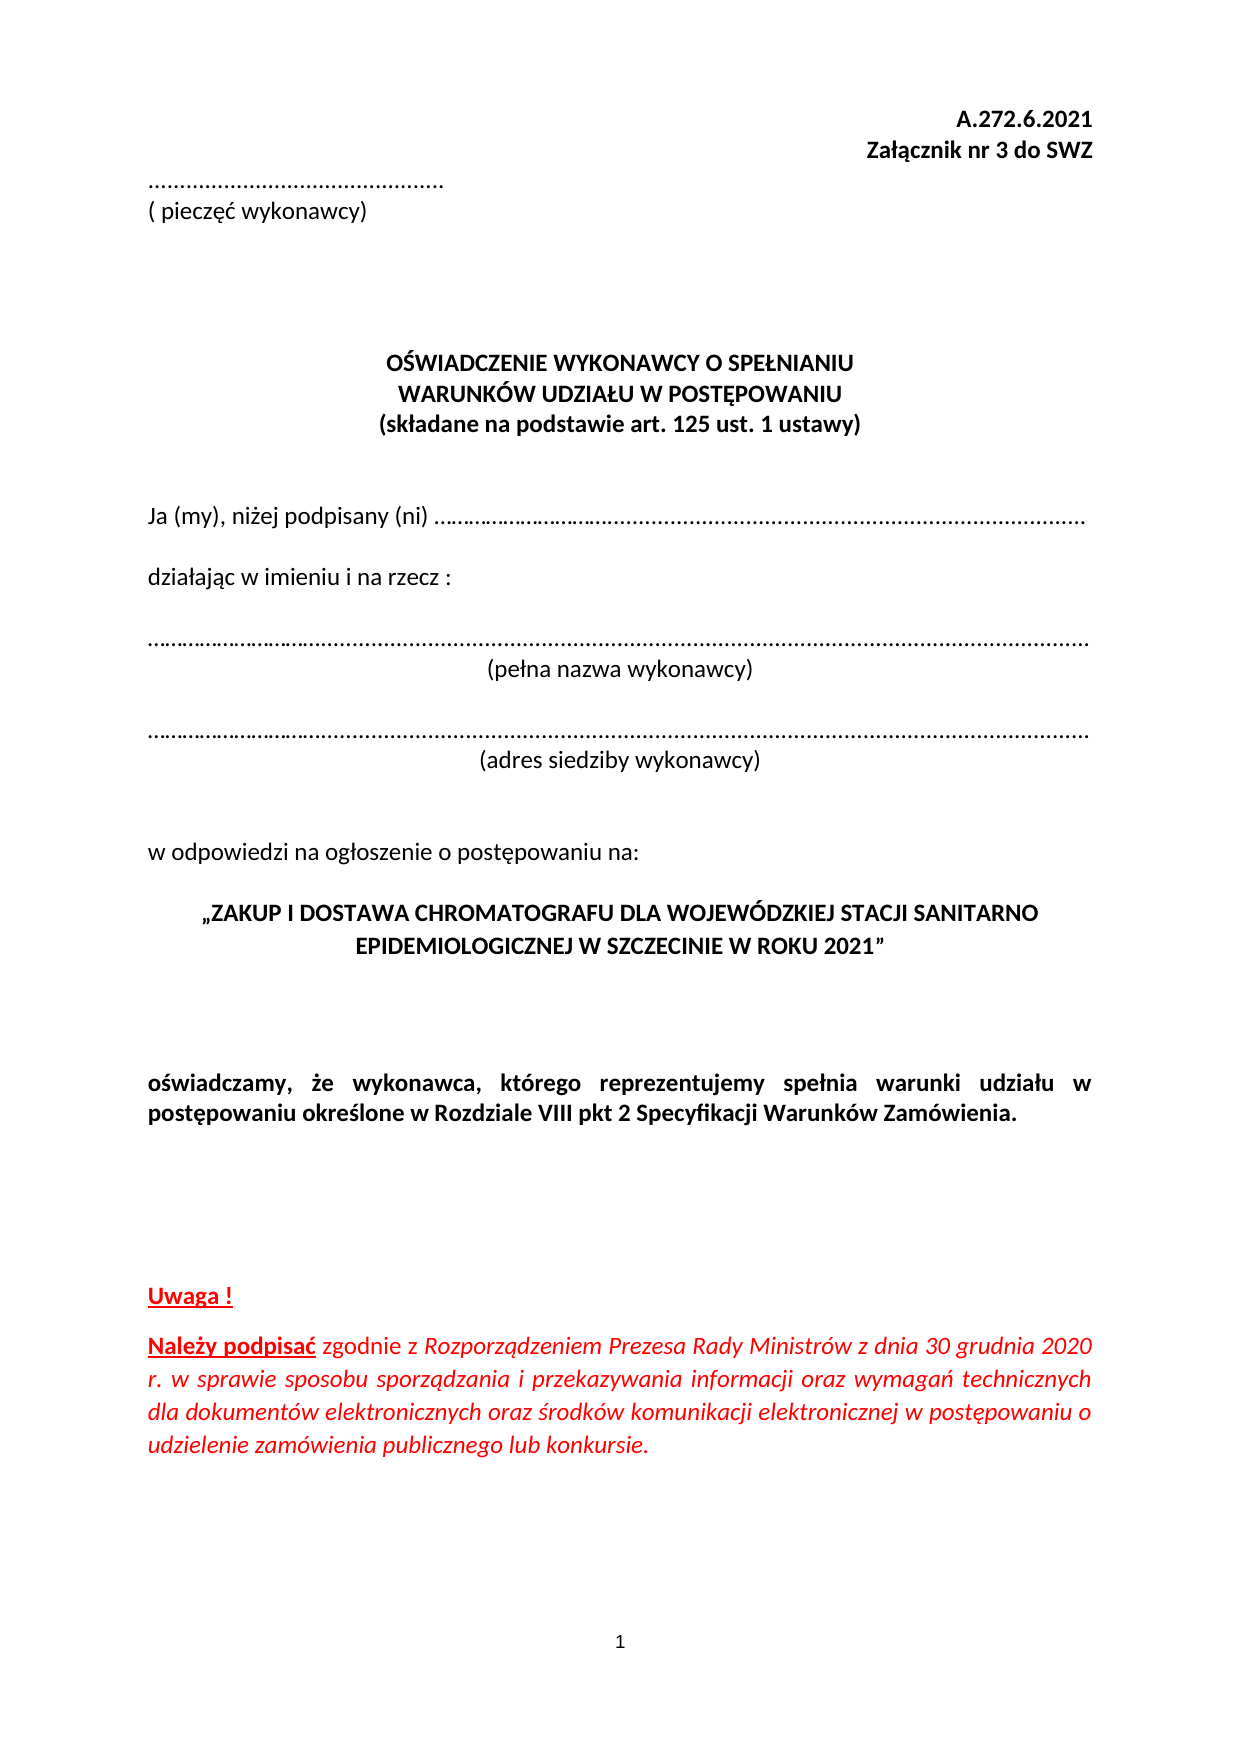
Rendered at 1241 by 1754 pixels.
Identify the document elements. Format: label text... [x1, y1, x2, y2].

text ………………………….......................................................................................................................... [148, 622, 1093, 653]
text oświadczamy, że wykonawca, którego reprezentujemy spełnia warunki udziału w postępowaniu określone w Rozdziale VIII pkt 2 Specyfikacji Warunków Zamówienia. [148, 1067, 1093, 1128]
text (pełna nazwa wykonawcy) [148, 653, 1093, 683]
text w odpowiedzi na ogłoszenie o postępowaniu na: [148, 836, 1093, 866]
text Należy podpisać zgodnie z Rozporządzeniem Prezesa Rady Ministrów z dnia 30 grudnia 2020 r. w sprawie sposobu sporządzania i przekazywania informacji oraz wymagań technicznych dla dokumentów elektronicznych oraz środków komunikacji elektronicznej w postępowaniu o udzielenie zamówienia publicznego lub konkursie. [148, 1330, 1093, 1459]
text ( pieczęć wykonawcy) [148, 195, 1093, 226]
text OŚWIADCZENIE WYKONAWCY O SPEŁNIANIU [148, 348, 1093, 378]
text Ja (my), niżej podpisany (ni) …………………………............................................................................ [148, 500, 1093, 531]
text „ZAKUP I DOSTAWA CHROMATOGRAFU DLA WOJEWÓDZKIEJ STACJI SANITARNO EPIDEMIOLOGICZNEJ W SZCZECINIE W ROKU 2021” [148, 897, 1093, 960]
text (składane na podstawie art. 125 ust. 1 ustawy) [148, 409, 1093, 439]
text ………………………….......................................................................................................................... [148, 714, 1093, 744]
text działając w imieniu i na rzecz : [148, 561, 1093, 592]
text Załącznik nr 3 do SWZ [148, 134, 1093, 164]
text A.272.6.2021 [148, 103, 1093, 134]
text WARUNKÓW UDZIAŁU W POSTĘPOWANIU [148, 378, 1093, 409]
text (adres siedziby wykonawcy) [148, 744, 1093, 775]
text ............................................... [148, 164, 1093, 195]
text Uwaga ! [148, 1281, 1093, 1311]
